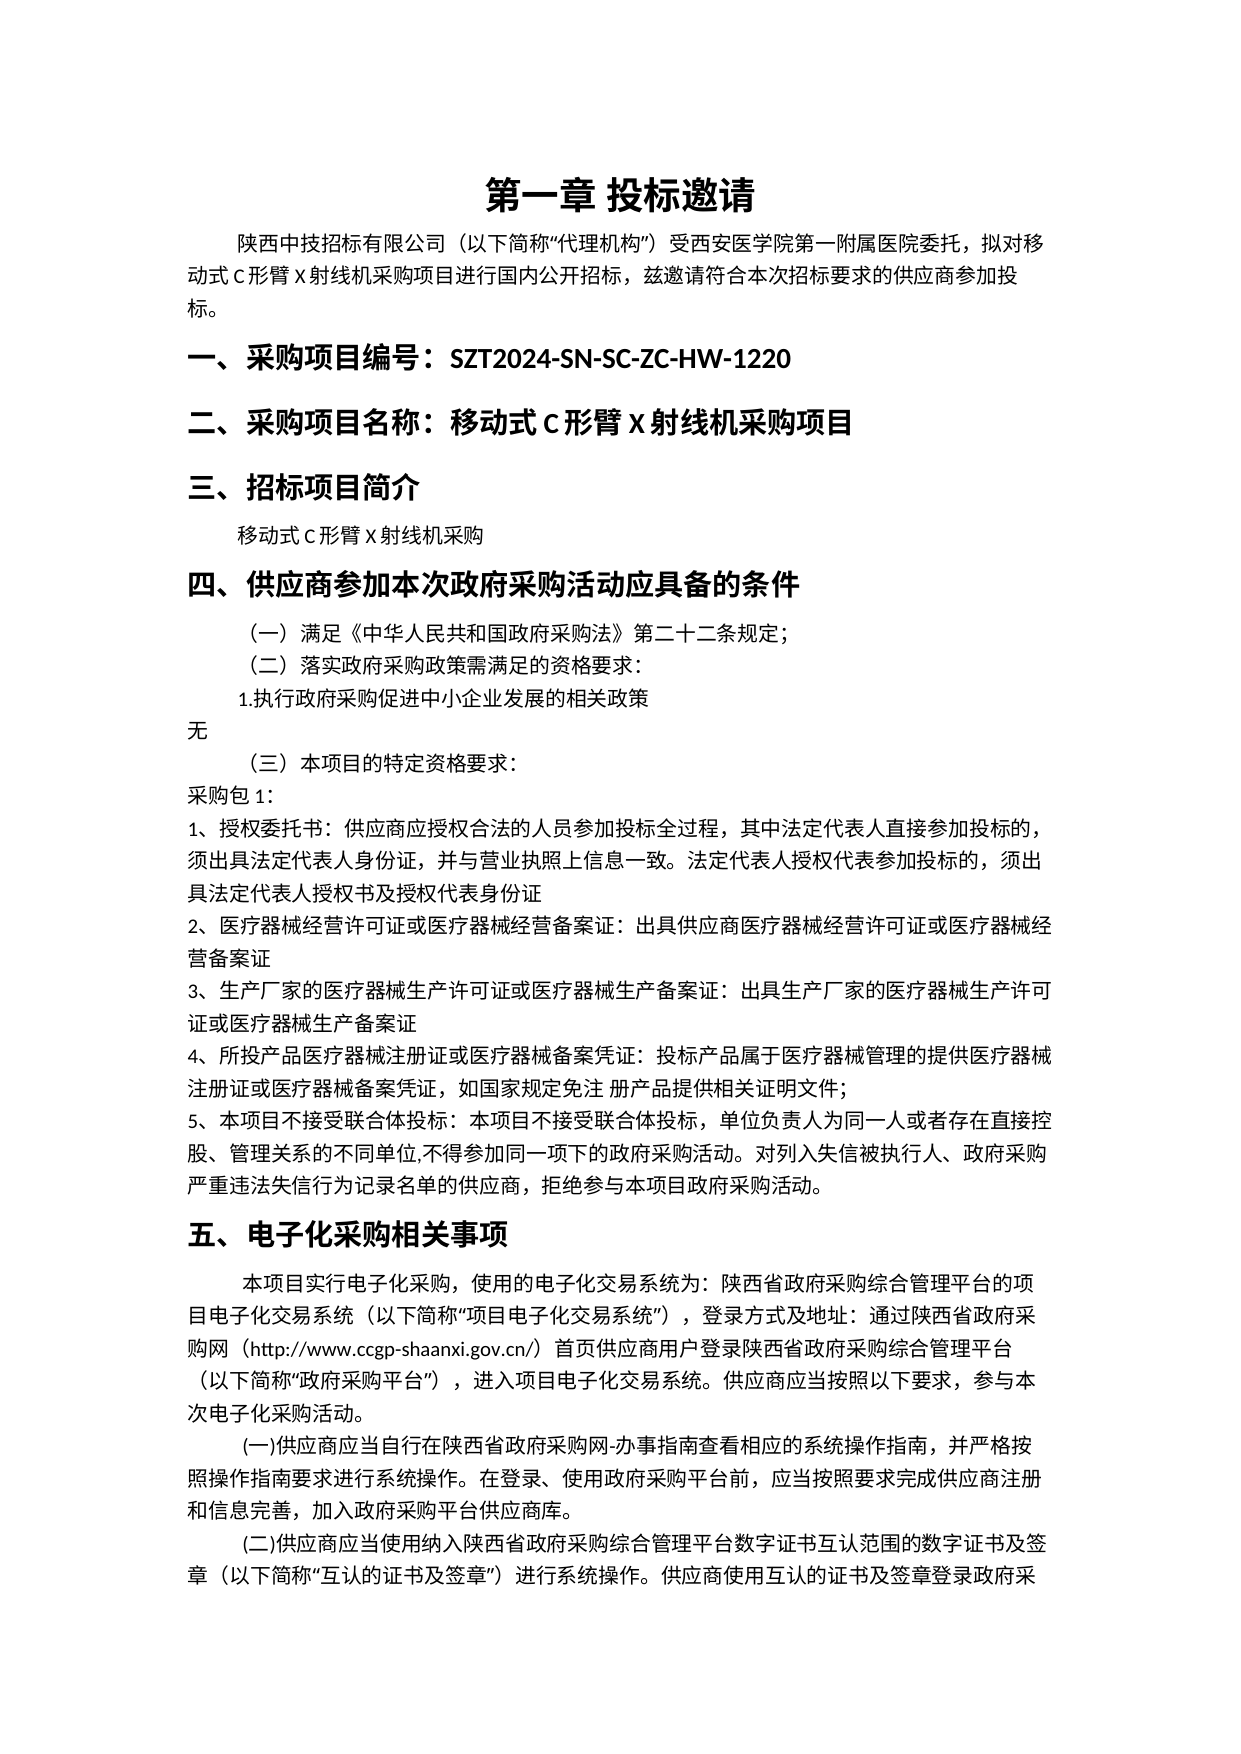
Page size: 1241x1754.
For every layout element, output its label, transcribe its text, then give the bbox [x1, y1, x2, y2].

text 陕西中技招标有限公司（以下简称“代理机构”）受西安医学院第一附属医院委托，拟对移动式C形臂X射线机采购项目进行国内公开招标，兹邀请符合本次招标要求的供应商参加投标。 [187, 227, 1053, 324]
text 1、授权委托书：供应商应授权合法的人员参加投标全过程，其中法定代表人直接参加投标的，须出具法定代表人身份证，并与营业执照上信息一致。法定代表人授权代表参加投标的，须出具法定代表人授权书及授权代表身份证 [187, 812, 1053, 909]
text 3、生产厂家的医疗器械生产许可证或医疗器械生产备案证：出具生产厂家的医疗器械生产许可证或医疗器械生产备案证 [187, 974, 1053, 1039]
text （二）落实政府采购政策需满足的资格要求： [187, 649, 1053, 682]
text 4、所投产品医疗器械注册证或医疗器械备案凭证：投标产品属于医疗器械管理的提供医疗器械注册证或医疗器械备案凭证，如国家规定免注 册产品提供相关证明文件； [187, 1039, 1053, 1104]
text 5、本项目不接受联合体投标：本项目不接受联合体投标，单位负责人为同一人或者存在直接控股、管理关系的不同单位,不得参加同一项下的政府采购活动。对列入失信被执行人、政府采购严重违法失信行为记录名单的供应商，拒绝参与本项目政府采购活动。 [187, 1104, 1053, 1202]
text （三）本项目的特定资格要求： [187, 747, 1053, 779]
text 2、医疗器械经营许可证或医疗器械经营备案证：出具供应商医疗器械经营许可证或医疗器械经营备案证 [187, 909, 1053, 974]
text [187, 1527, 1053, 1592]
text 四、供应商参加本次政府采购活动应具备的条件 [187, 552, 1053, 617]
text （一）满足《中华人民共和国政府采购法》第二十二条规定； [187, 617, 1053, 649]
text 二、采购项目名称：移动式C形臂X射线机采购项目 [187, 389, 1053, 454]
text (一)供应商应当自行在陕西省政府采购网-办事指南查看相应的系统操作指南，并严格按照操作指南要求进行系统操作。在登录、使用政府采购平台前，应当按照要求完成供应商注册和信息完善，加入政府采购平台供应商库。 [187, 1429, 1053, 1527]
text 1.执行政府采购促进中小企业发展的相关政策 [187, 682, 1053, 714]
text 三、招标项目简介 [187, 454, 1053, 519]
text 本项目实行电子化采购，使用的电子化交易系统为：陕西省政府采购综合管理平台的项目电子化交易系统（以下简称“项目电子化交易系统”），登录方式及地址：通过陕西省政府采购网（http://www.ccgp-shaanxi.gov.cn/）首页供应商用户登录陕西省政府采购综合管理平台（以下简称“政府采购平台”），进入项目电子化交易系统。供应商应当按照以下要求，参与本次电子化采购活动。 [187, 1267, 1053, 1429]
text 采购包1： [187, 779, 1053, 812]
text 移动式C形臂X射线机采购 [187, 519, 1053, 552]
text 五、电子化采购相关事项 [187, 1202, 1053, 1267]
text 无 [187, 714, 1053, 747]
text 一、采购项目编号：SZT2024-SN-SC-ZC-HW-1220 [187, 324, 1053, 389]
text 第一章 投标邀请 [187, 162, 1053, 227]
